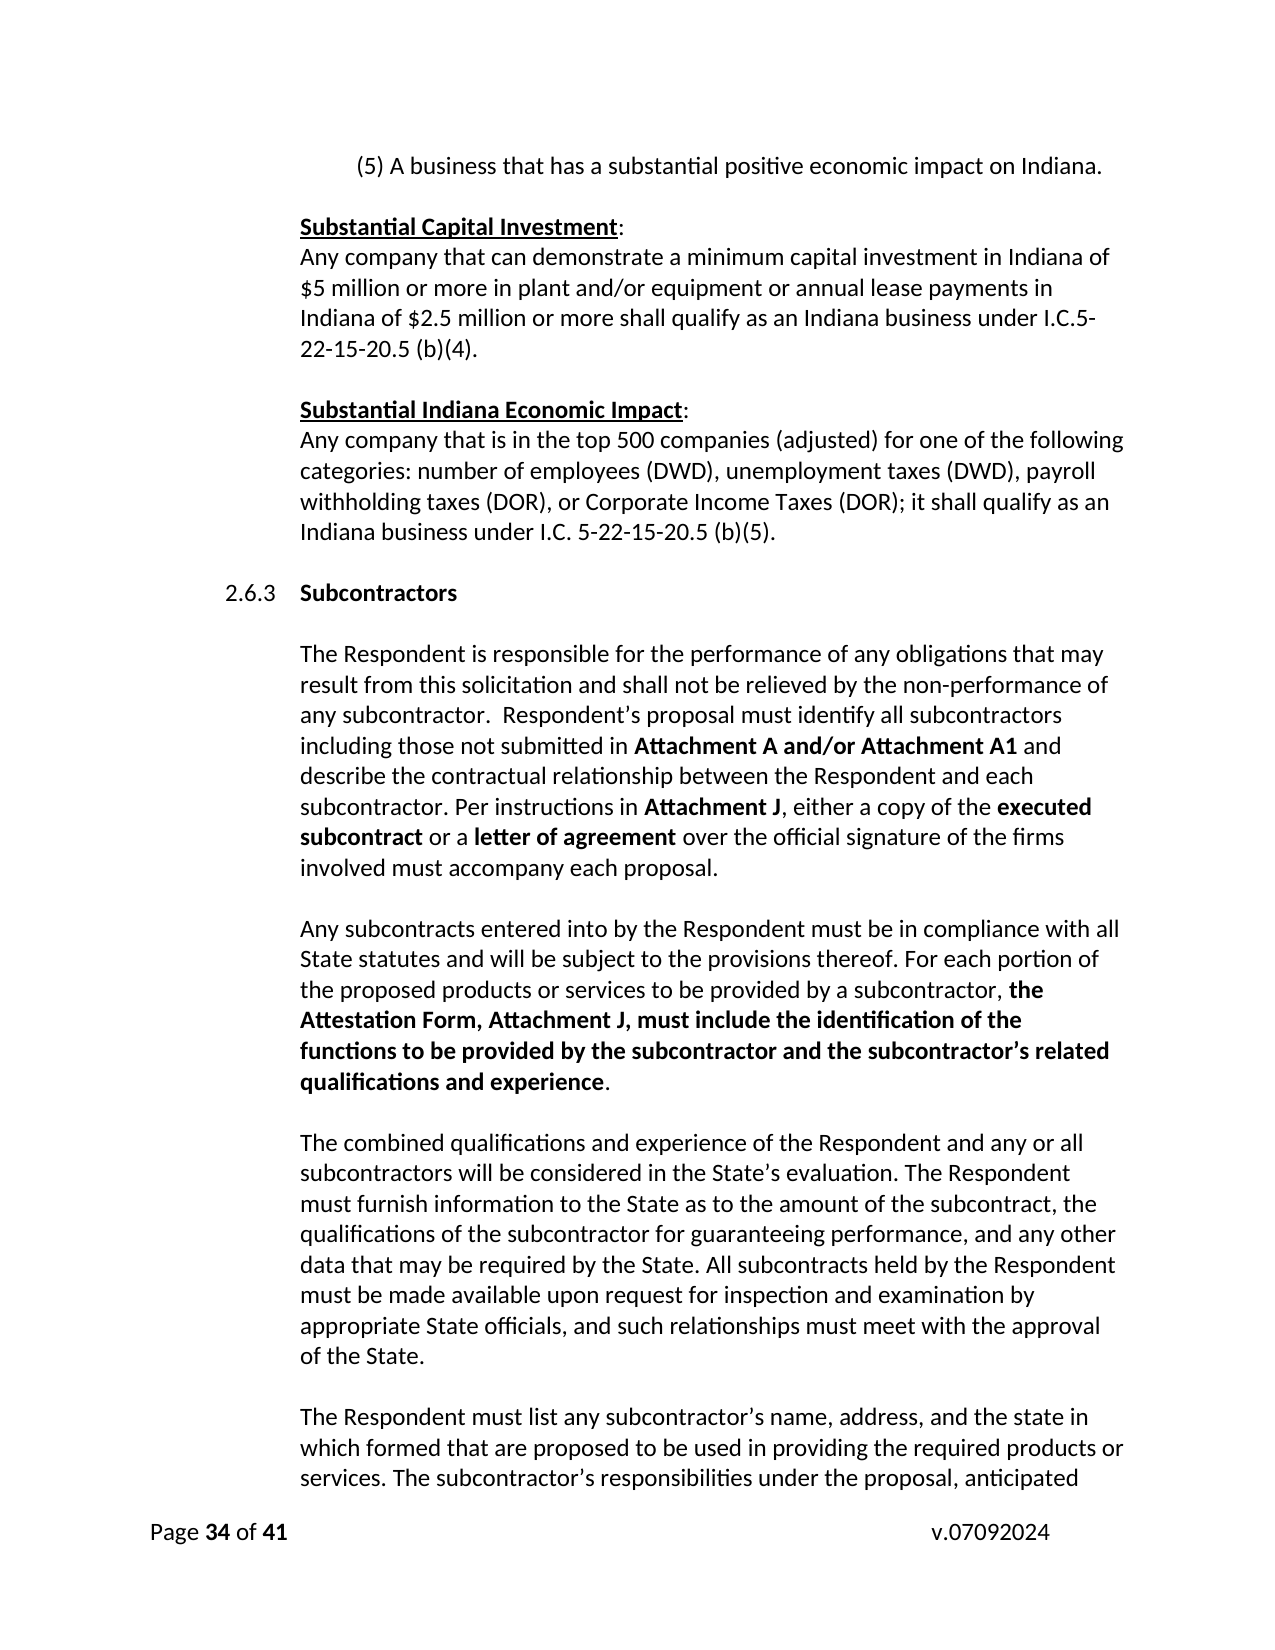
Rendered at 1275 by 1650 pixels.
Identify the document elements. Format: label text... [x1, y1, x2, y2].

text Substantial Indiana Economic Impact: [300, 394, 1125, 425]
text Any company that can demonstrate a minimum capital investment in Indiana of $5 million or more in plant and/or equipment or annual lease payments in Indiana of $2.5 million or more shall qualify as an Indiana business under I.C.5-22-15-20.5 (b)(4). [300, 242, 1125, 364]
text The combined qualifications and experience of the Respondent and any or all subcontractors will be considered in the State’s evaluation. The Respondent must furnish information to the State as to the amount of the subcontract, the qualifications of the subcontractor for guaranteeing performance, and any other data that may be required by the State. All subcontracts held by the Respondent must be made available upon request for inspection and examination by appropriate State officials, and such relationships must meet with the approval of the State. [300, 1127, 1125, 1371]
text (5) A business that has a substantial positive economic impact on Indiana. [356, 150, 1125, 181]
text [300, 1401, 1125, 1493]
text Any subcontracts entered into by the Respondent must be in compliance with all State statutes and will be subject to the provisions thereof. For each portion of the proposed products or services to be provided by a subcontractor, the Attestation Form, Attachment J, must include the identification of the functions to be provided by the subcontractor and the subcontractor’s related qualifications and experience. [300, 913, 1125, 1096]
text The Respondent is responsible for the performance of any obligations that may result from this solicitation and shall not be relieved by the non-performance of any subcontractor. Respondent’s proposal must identify all subcontractors including those not submitted in Attachment A and/or Attachment A1 and describe the contractual relationship between the Respondent and each subcontractor. Per instructions in Attachment J, either a copy of the executed subcontract or a letter of agreement over the official signature of the firms involved must accompany each proposal. [300, 638, 1125, 882]
text Any company that is in the top 500 companies (adjusted) for one of the following categories: number of employees (DWD), unemployment taxes (DWD), payroll withholding taxes (DOR), or Corporate Income Taxes (DOR); it shall qualify as an Indiana business under I.C. 5-22-15-20.5 (b)(5). [300, 425, 1125, 547]
subtitle 2.6.3 Subcontractors [225, 577, 1125, 608]
text Substantial Capital Investment: [300, 211, 1125, 242]
